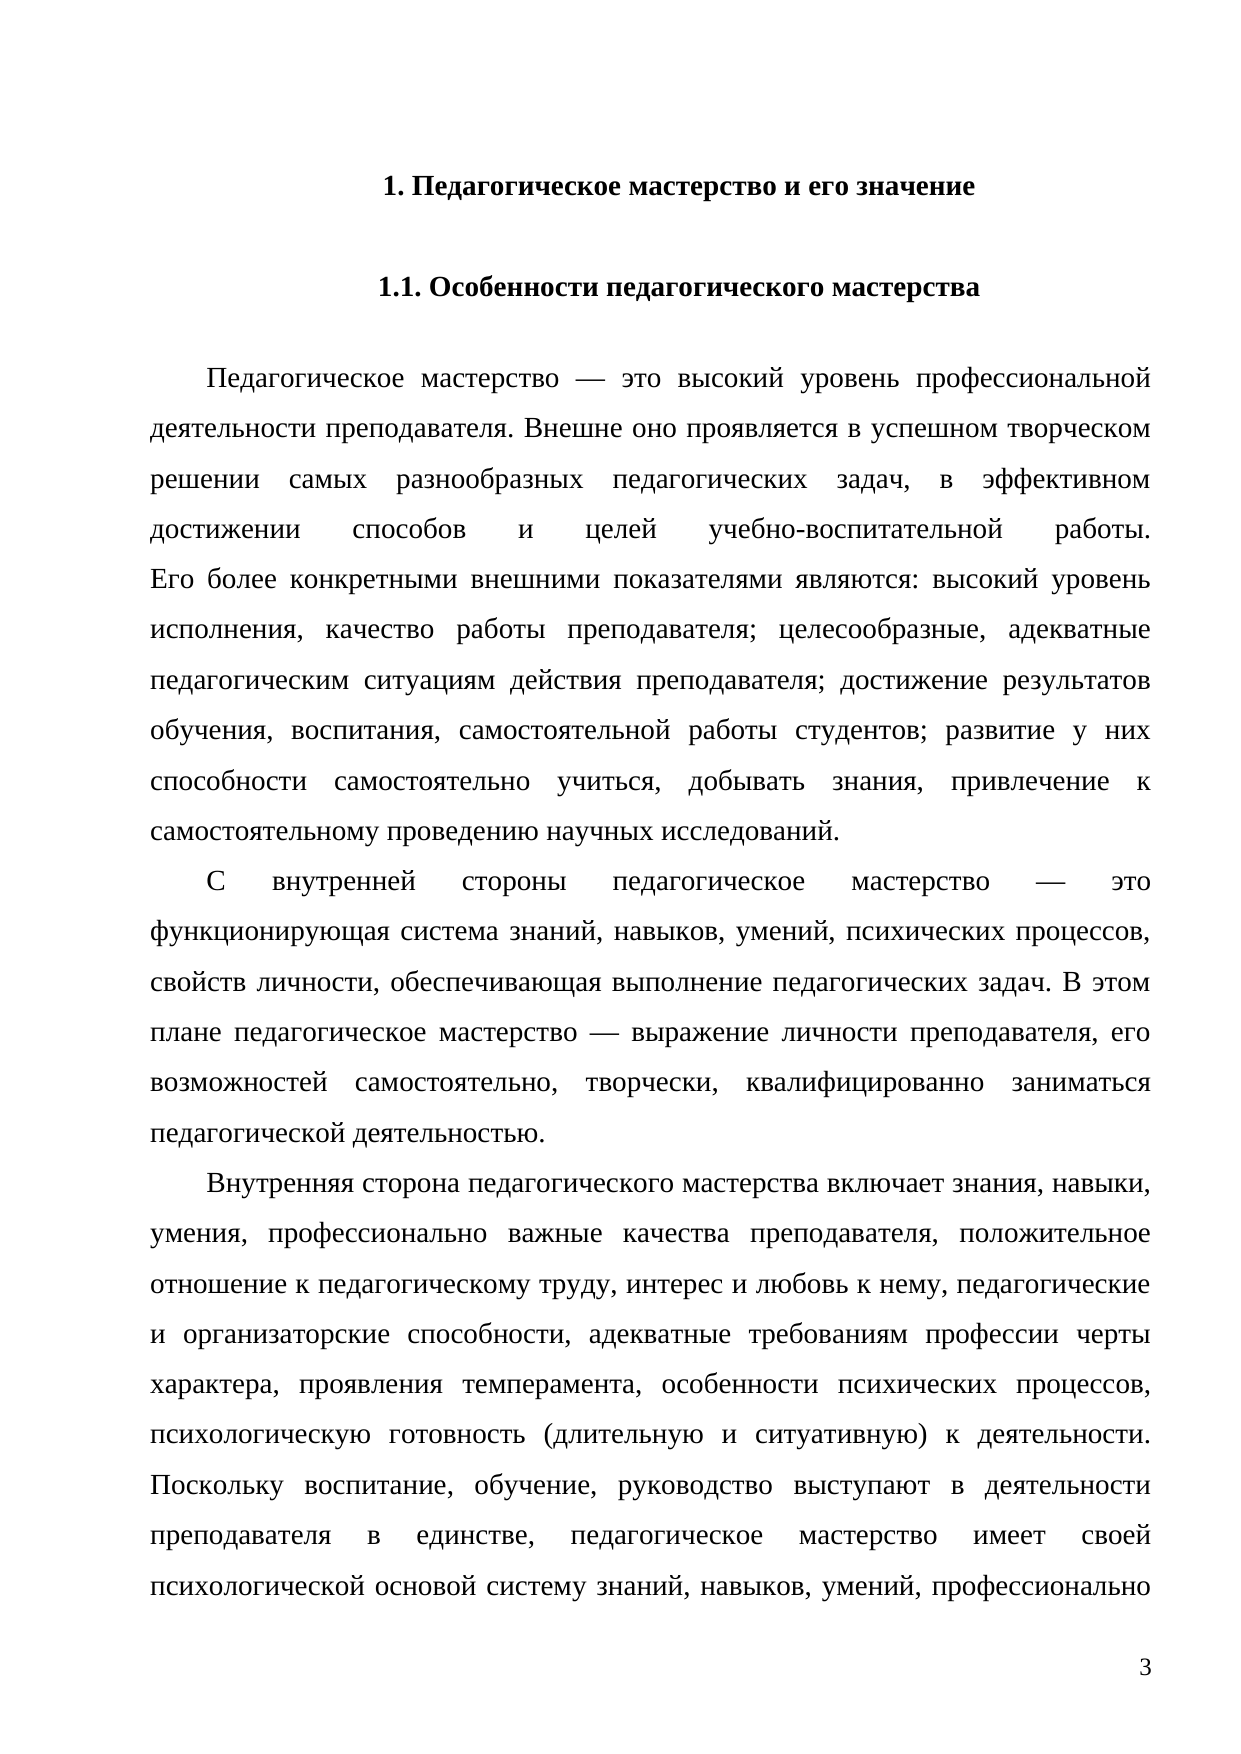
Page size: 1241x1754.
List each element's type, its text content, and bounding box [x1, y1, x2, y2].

text 1.1. Особенности педагогического мастерства [150, 269, 1152, 346]
text 1. Педагогическое мастерство и его значение [150, 168, 1152, 202]
text С внутренней стороны педагогическое мастерство — это функционирующая система знаний, навыков, умений, психических процессов, свойств личности, обеспечивающая выполнение педагогических задач. В этом плане педагогическое мастерство — выражение личности преподавателя, его возможностей самостоятельно, творчески, квалифицированно заниматься педагогической деятельностью. [150, 863, 1152, 1148]
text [150, 1165, 1152, 1601]
text Педагогическое мастерство — это высокий уровень профессиональной деятельности преподавателя. Внешне оно проявляется в успешном творческом решении самых разнообразных педагогических задач, в эффективном достижении способов и целей учебно-воспитательной работы. Его более конкретными внешними показателями являются: высокий уровень исполнения, качество работы преподавателя; целесообразные, адекватные педагогическим ситуациям действия преподавателя; достижение результатов обучения, воспитания, самостоятельной работы студентов; развитие у них способности самостоятельно учиться, добывать знания, привлечение к самостоятельному проведению научных исследований. [150, 360, 1152, 846]
